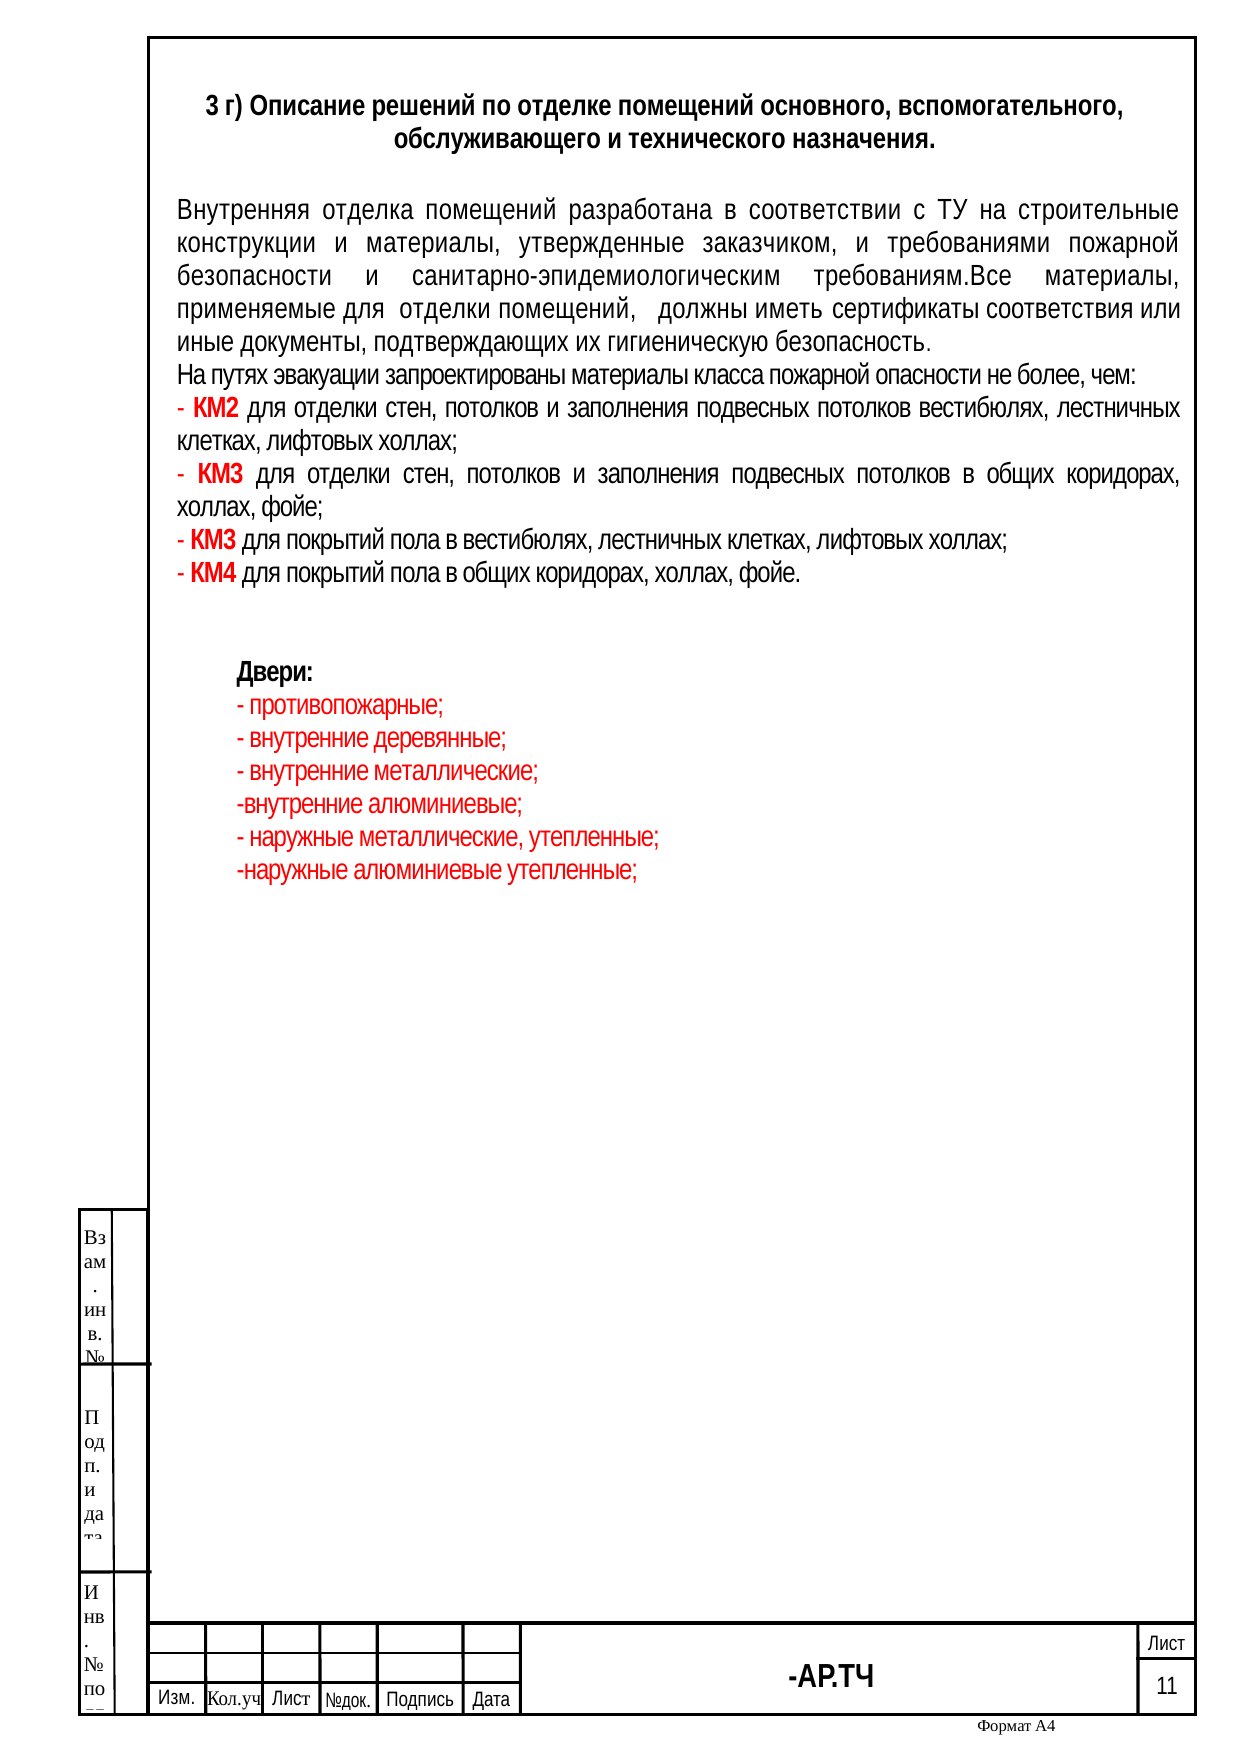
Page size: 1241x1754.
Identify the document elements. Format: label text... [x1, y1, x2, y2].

text - внутренние металлические; [162, 753, 1181, 787]
text - противопожарные; [162, 687, 1181, 721]
text На путях эвакуации запроектированы материалы класса пожарной опасности не более, чем: [177, 357, 1181, 390]
text - КМ3 для покрытий пола в вестибюлях, лестничных клетках, лифтовых холлах; [177, 522, 1181, 555]
text -наружные алюминиевые утепленные; [162, 853, 1181, 886]
text - КМ2 для отделки стен, потолков и заполнения подвесных потолков вестибюлях, лестничных клетках, лифтовых холлах; [177, 390, 1181, 456]
text -внутренние алюминиевые; [162, 787, 1181, 819]
text - внутренние деревянные; [162, 721, 1181, 753]
subtitle 3 г) Описание решений по отделке помещений основного, вспомогательного, обслуживающего и технического назначения. [148, 89, 1181, 155]
text - наружные металлические, утепленные; [162, 819, 1181, 853]
text Двери: [162, 654, 1181, 687]
text - КМ3 для отделки стен, потолков и заполнения подвесных потолков в общих коридорах, холлах, фойе; [177, 456, 1181, 522]
text - КМ4 для покрытий пола в общих коридорах, холлах, фойе. [177, 555, 1181, 588]
text Внутренняя отделка помещений разработана в соответствии с ТУ на строительные конструкции и материалы, утвержденные заказчиком, и требованиями пожарной безопасности и санитарно-эпидемиологическим требованиям.Все материалы, применяемые для отделки помещений, должны иметь сертификаты соответствия или иные документы, подтверждающих их гигиеническую безопасность. [177, 192, 1181, 357]
